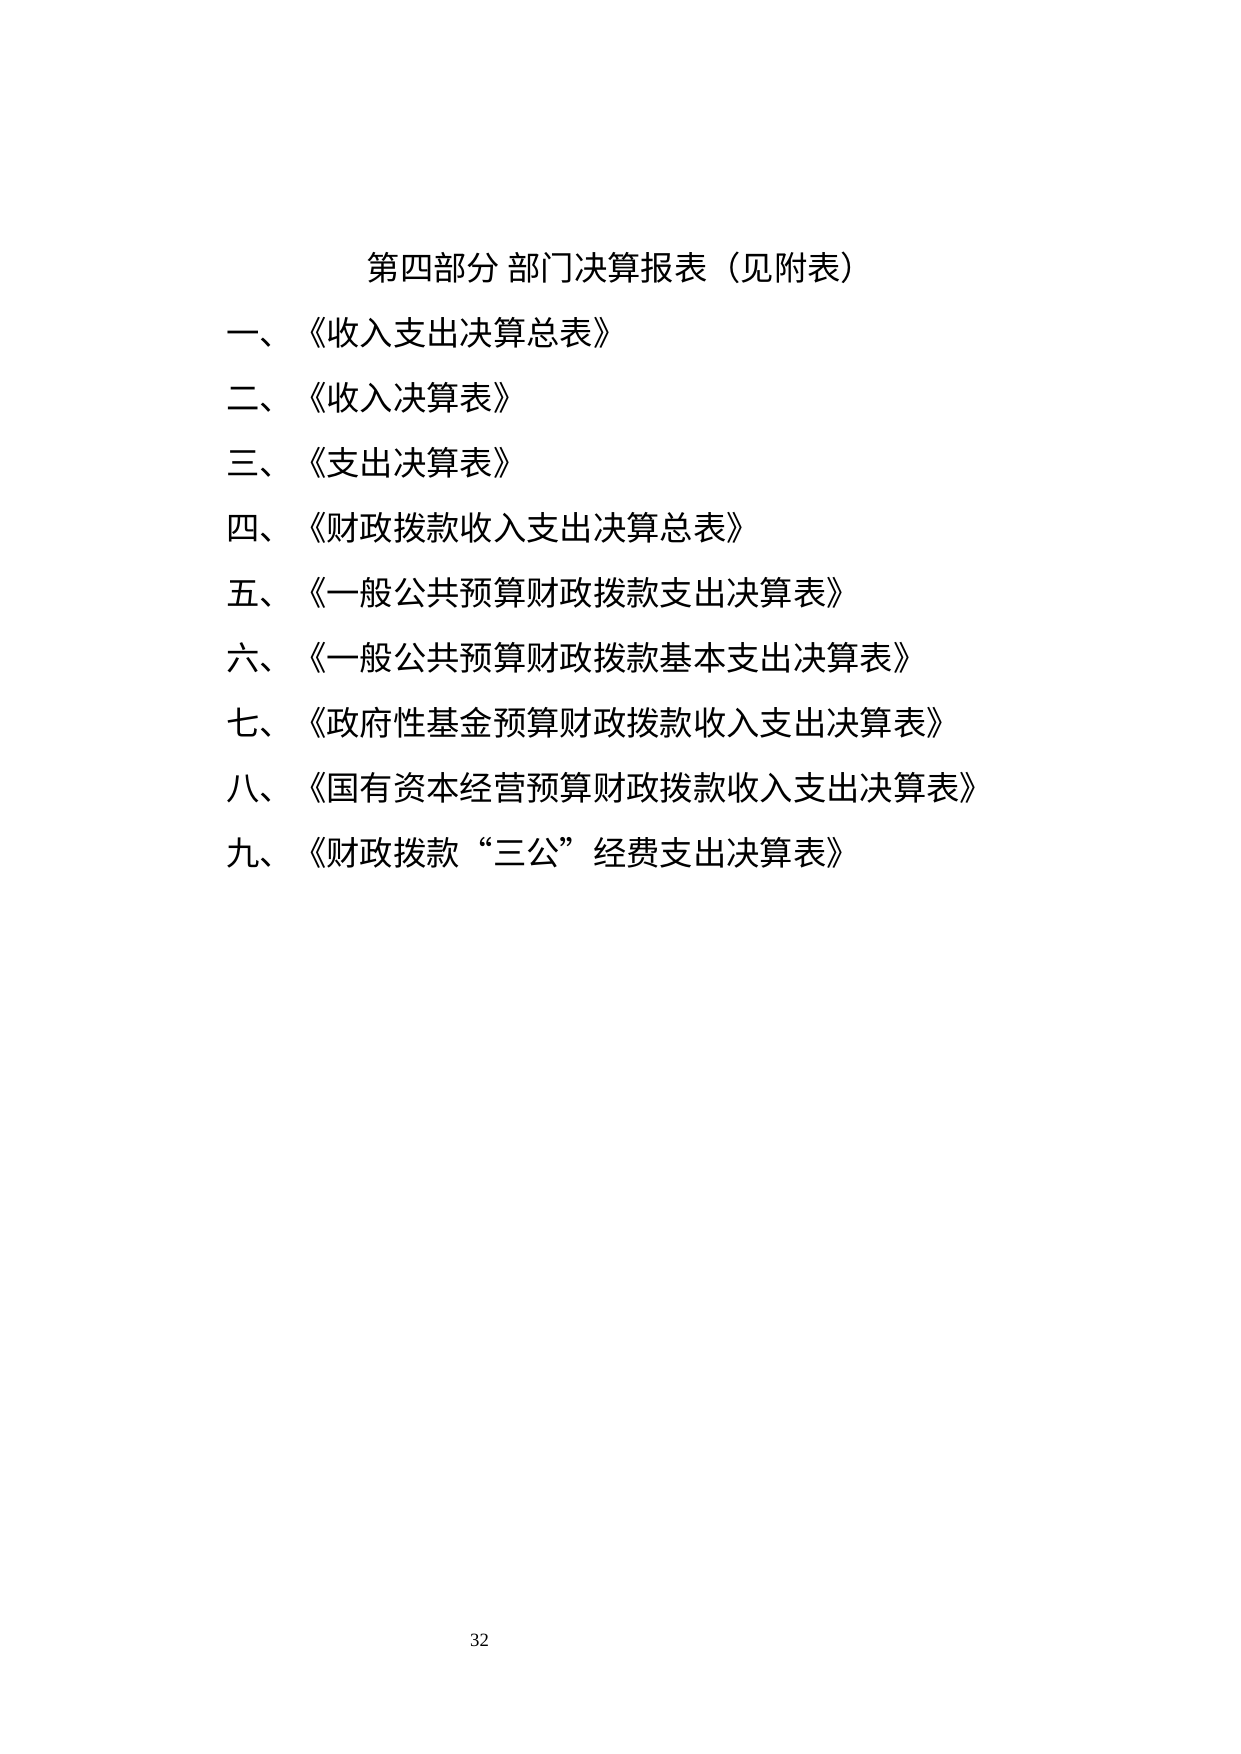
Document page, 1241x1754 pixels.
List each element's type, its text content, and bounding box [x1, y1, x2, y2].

text 九、《财政拨款“三公”经费支出决算表》 [159, 818, 1081, 883]
text 五、《一般公共预算财政拨款支出决算表》 [159, 558, 1081, 623]
text 二、《收入决算表》 [159, 363, 1081, 428]
text 八、《国有资本经营预算财政拨款收入支出决算表》 [159, 753, 1081, 818]
text 三、《支出决算表》 [159, 428, 1081, 493]
text 六、《一般公共预算财政拨款基本支出决算表》 [159, 623, 1081, 688]
text 第四部分 部门决算报表（见附表） [159, 233, 1081, 298]
text 一、《收入支出决算总表》 [159, 298, 1081, 363]
text 四、《财政拨款收入支出决算总表》 [159, 493, 1081, 558]
text 七、《政府性基金预算财政拨款收入支出决算表》 [159, 688, 1081, 753]
